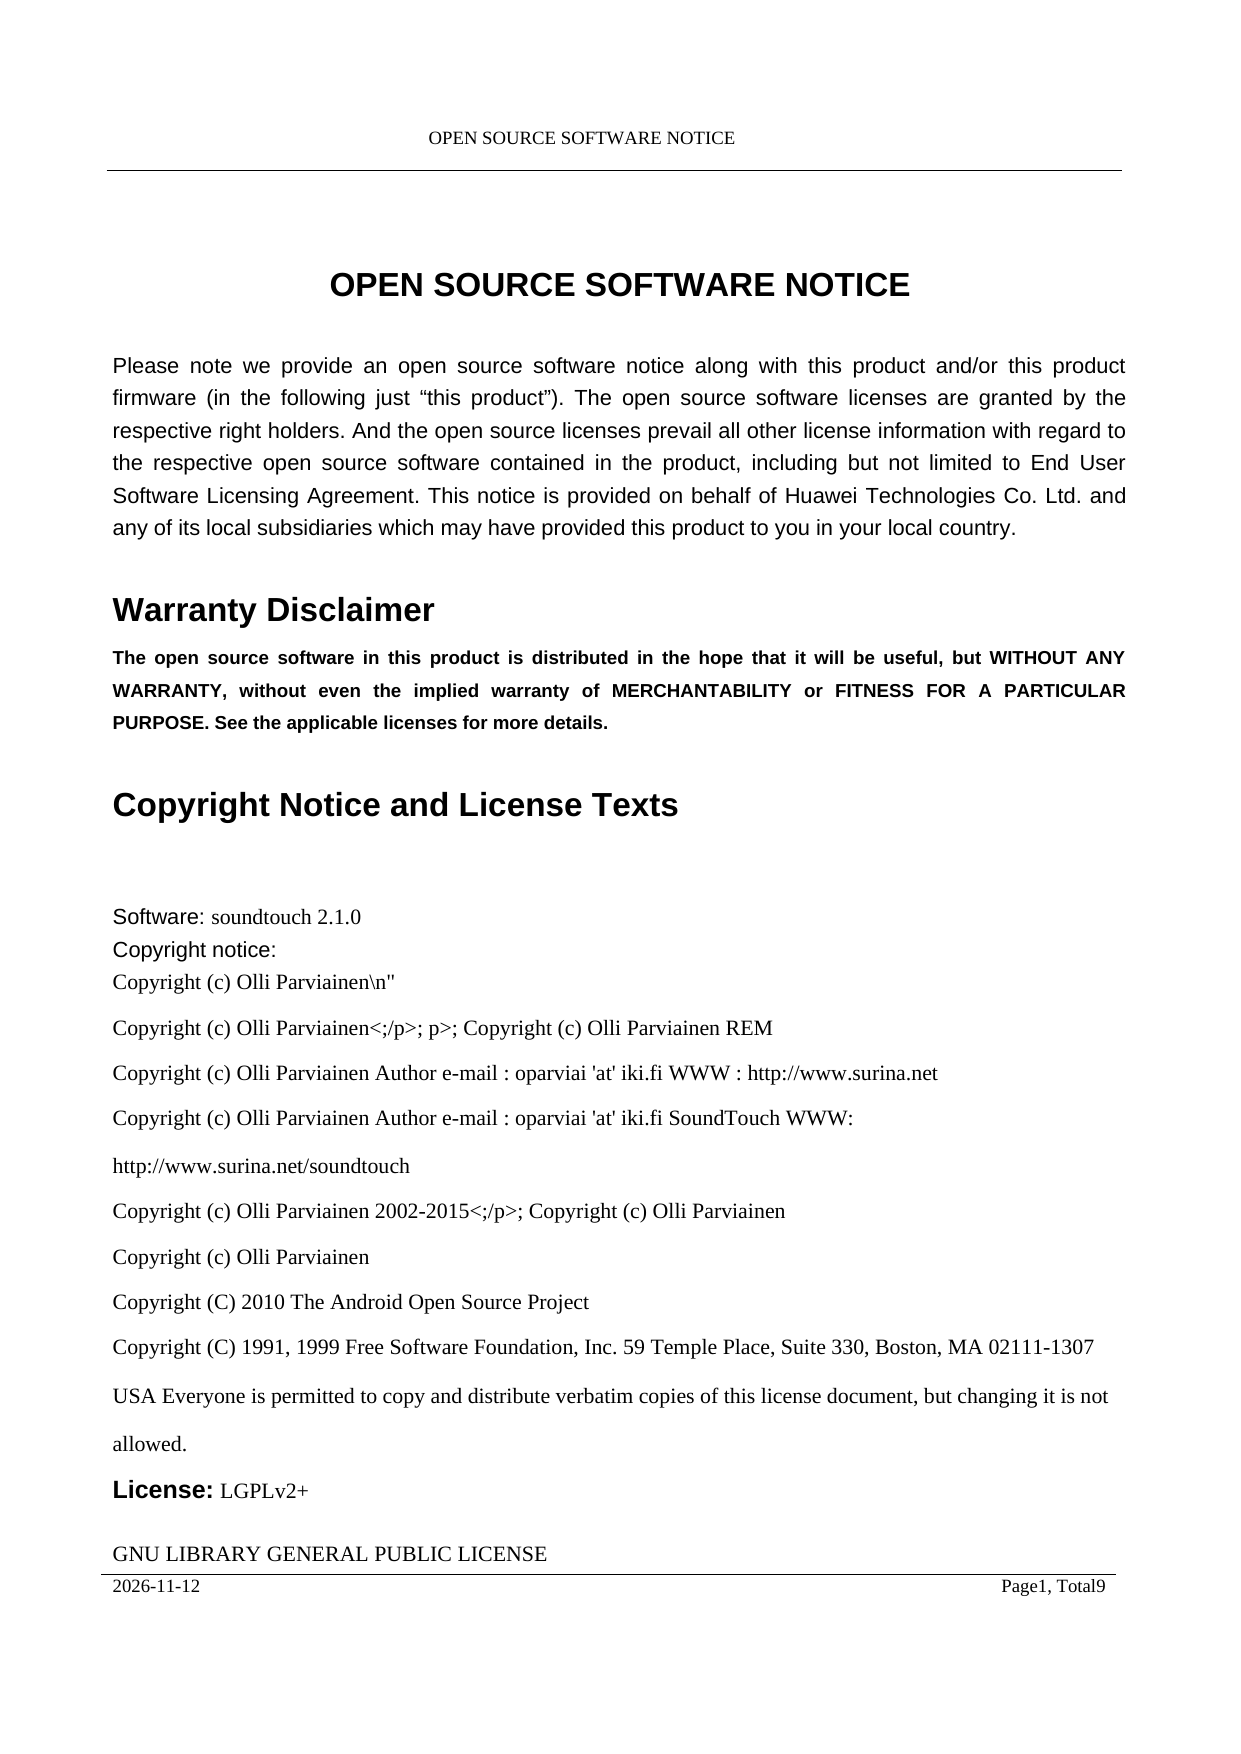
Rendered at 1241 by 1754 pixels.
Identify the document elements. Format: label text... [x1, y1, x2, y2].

text Copyright (c) Olli Parviainen<;/p>; p>; Copyright (c) Olli Parviainen REM [112, 1011, 1128, 1043]
text Software: soundtouch 2.1.0 [112, 901, 1128, 933]
text Copyright (c) Olli Parviainen\n" [112, 966, 1128, 998]
text Copyright (C) 1991, 1999 Free Software Foundation, Inc. 59 Temple Place, Suite 330, Boston, MA 02111-1307 USA Everyone is permitted to copy and distribute verbatim copies of this license document, but changing it is not allowed. [112, 1330, 1128, 1460]
text The open source software in this product is distributed in the hope that it will be useful, but WITHOUT ANY WARRANTY, without even the implied warranty of MERCHANTABILITY or FITNESS FOR A PARTICULAR PURPOSE. See the applicable licenses for more details. [112, 641, 1128, 739]
text Copyright (c) Olli Parviainen Author e-mail : oparviai 'at' iki.fi SoundTouch WWW: http://www.surina.net/soundtouch [112, 1101, 1128, 1182]
text Copyright (c) Olli Parviainen Author e-mail : oparviai 'at' iki.fi WWW : http://www.surina.net [112, 1056, 1128, 1088]
text Copyright (C) 2010 The Android Open Source Project [112, 1285, 1128, 1318]
text OPEN SOURCE SOFTWARE NOTICE [112, 251, 1128, 316]
text Please note we provide an open source software notice along with this product and/or this product firmware (in the following just “this product”). The open source software licenses are granted by the respective right holders. And the open source licenses prevail all other license information with regard to the respective open source software contained in the product, including but not limited to End User Software Licensing Agreement. This notice is provided on behalf of Huawei Technologies Co. Ltd. and any of its local subsidiaries which may have provided this product to you in your local country. [112, 349, 1128, 544]
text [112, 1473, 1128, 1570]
text Copyright (c) Olli Parviainen 2002-2015<;/p>; Copyright (c) Olli Parviainen [112, 1195, 1128, 1227]
text Copyright notice: [112, 933, 1128, 966]
text Warranty Disclaimer [112, 576, 1128, 641]
text Copyright Notice and License Texts [112, 771, 1128, 836]
text Copyright (c) Olli Parviainen [112, 1240, 1128, 1272]
